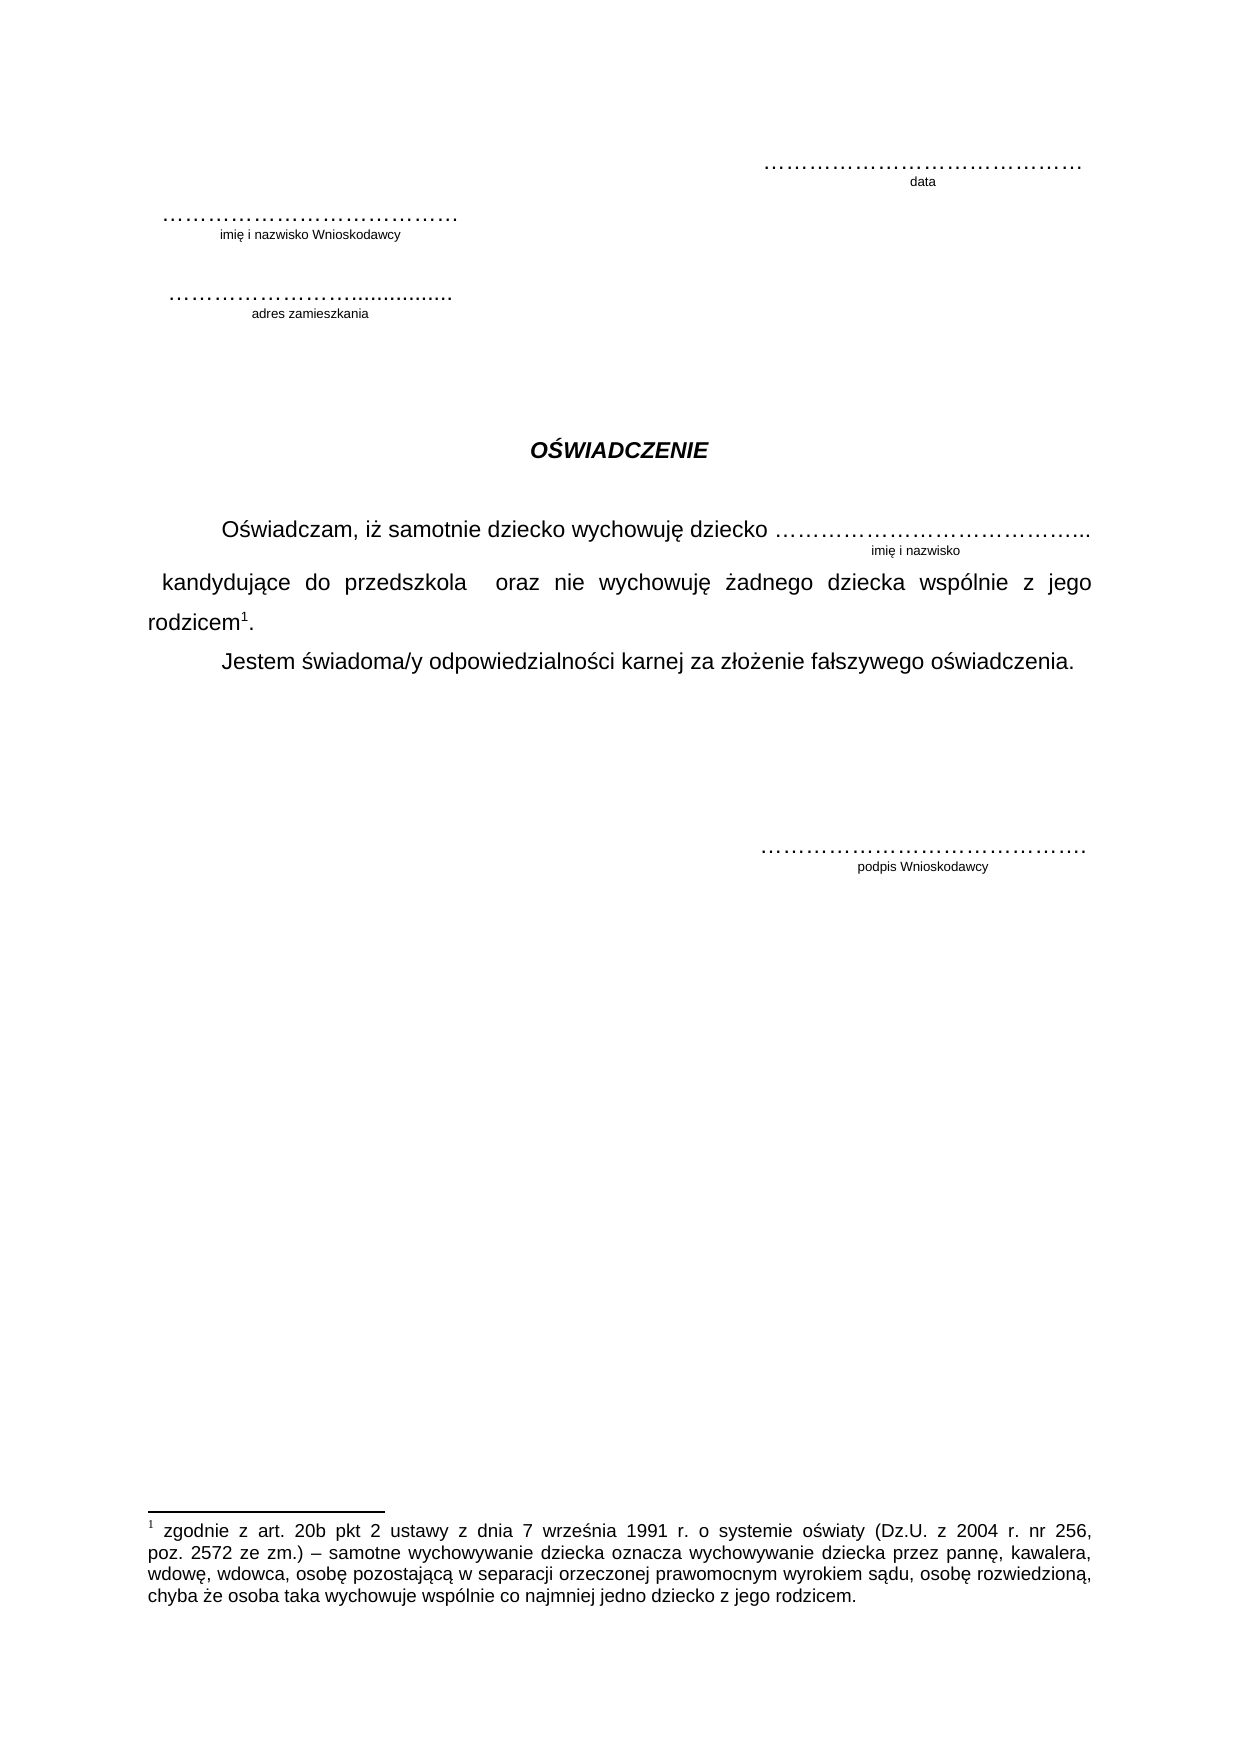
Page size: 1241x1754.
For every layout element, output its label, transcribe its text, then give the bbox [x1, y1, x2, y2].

text adres zamieszkania [148, 306, 472, 332]
text ……………………………………. [753, 832, 1093, 859]
text Jestem świadoma/y odpowiedzialności karnej za złożenie fałszywego oświadczenia. [148, 648, 1093, 674]
text OŚWIADCZENIE [148, 437, 1093, 464]
text kandydujące do przedszkola oraz nie wychowuję żadnego dziecka wspólnie z jego rodzicem. [148, 569, 1093, 635]
text ………………………………… [148, 200, 472, 227]
text …………………………………… [753, 148, 1093, 174]
text podpis Wnioskodawcy [753, 859, 1093, 885]
text imię i nazwisko [871, 543, 1093, 569]
text ……………………................ [148, 279, 472, 306]
text imię i nazwisko Wnioskodawcy [148, 227, 472, 253]
text data [753, 174, 1093, 200]
text Oświadczam, iż samotnie dziecko wychowuję dziecko …………………………………... [148, 516, 1093, 543]
